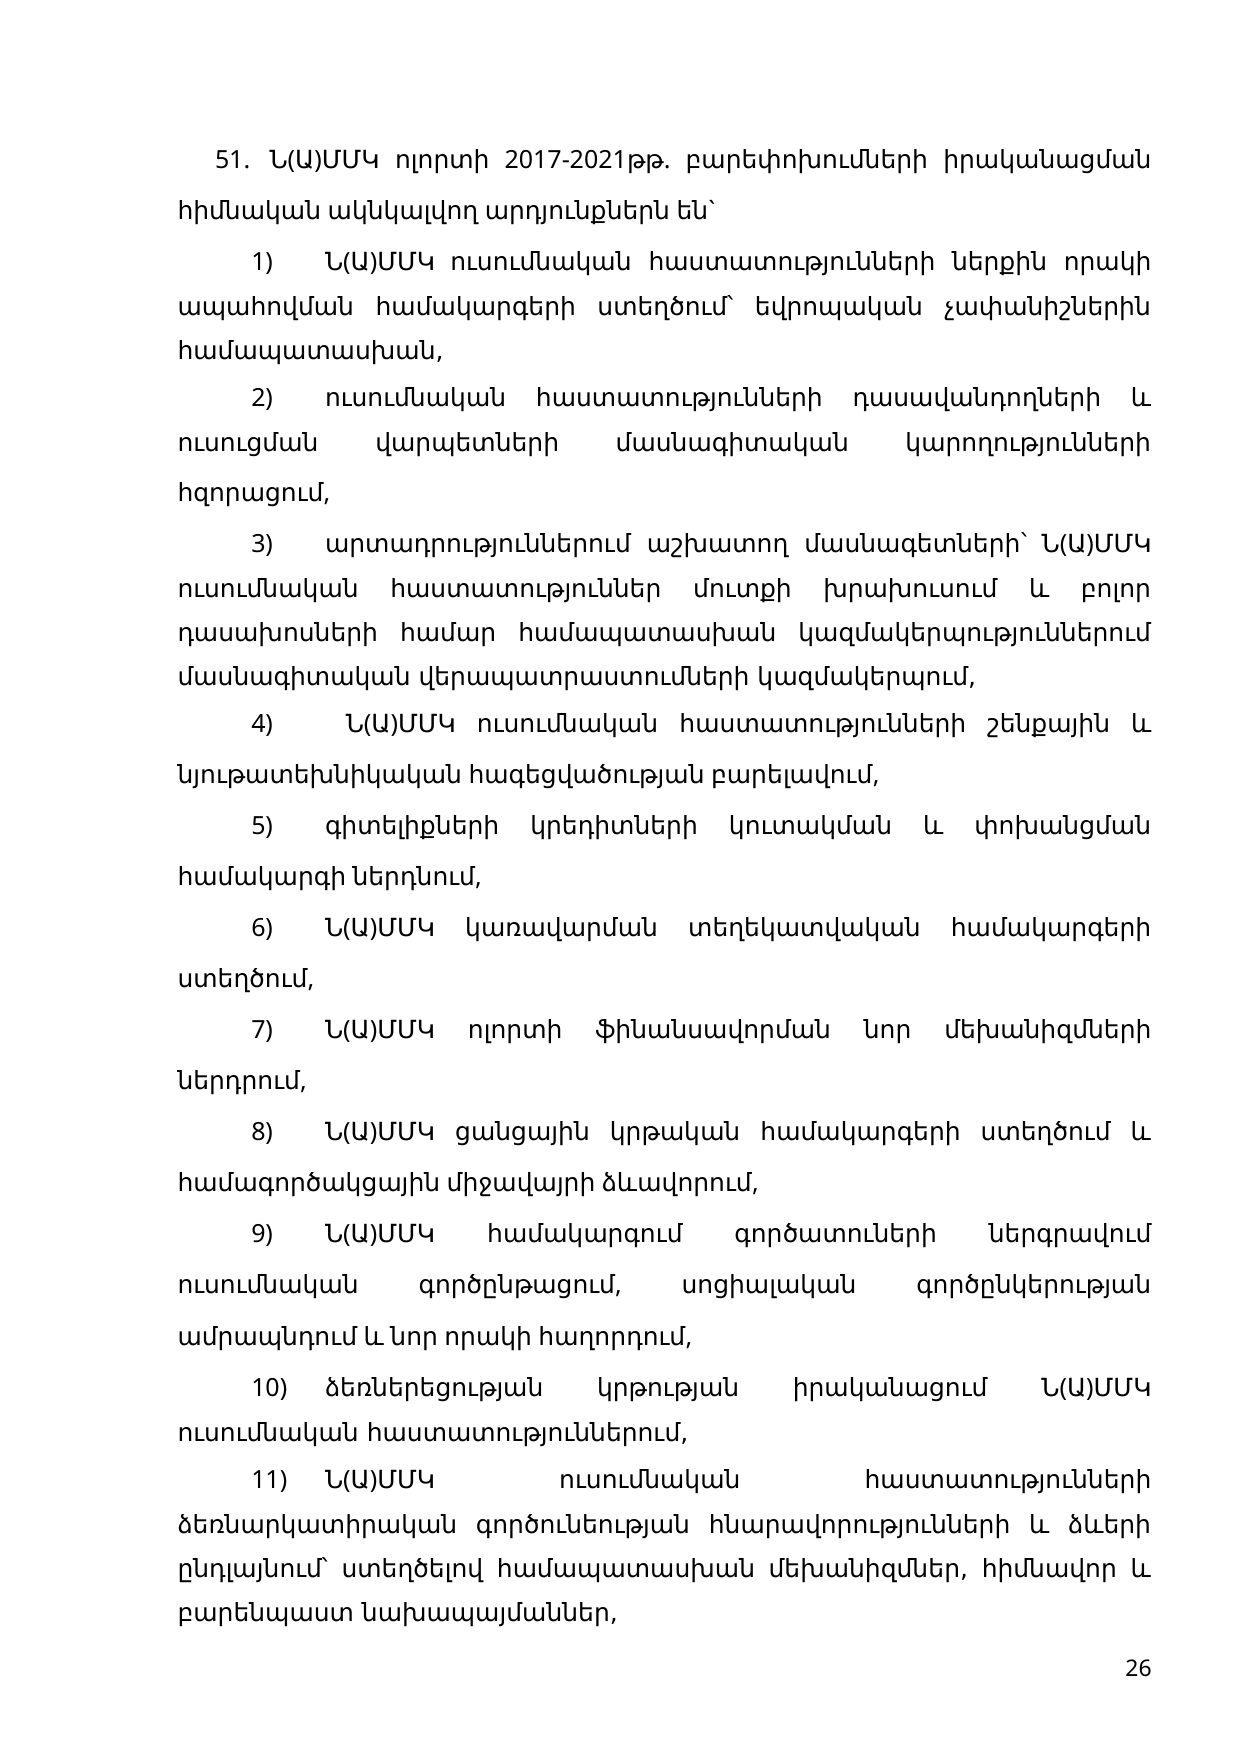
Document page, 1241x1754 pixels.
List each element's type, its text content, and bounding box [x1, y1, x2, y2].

list Ն(Ա)ՄՄԿ ուսումնական հաստատությունների ձեռնարկատիրական գործունեության հնարավորությունների և ձևերի ընդլայնում՝ ստեղծելով համապատասխան մեխանիզմներ, հիմնավոր և բարենպաստ նախապայմաններ, [177, 1462, 1152, 1627]
list արտադրություններում աշխատող մասնագետների՝ Ն(Ա)ՄՄԿ ուսումնական հաստատություններ մուտքի խրախուսում և բոլոր դասախոսների համար համապատասխան կազմակերպություններում մասնագիտական վերապատրաստումների կազմակերպում, [177, 526, 1152, 691]
list Ն(Ա)ՄՄԿ ուսումնական հաստատությունների շենքային և նյութատեխնիկական հագեցվածության բարելավում, [177, 706, 1152, 791]
list ուսումնական հաստատությունների դասավանդողների և ուսուցման վարպետների մասնագիտական կարողությունների հզորացում, [177, 380, 1152, 509]
list Ն(Ա)ՄՄԿ ուսումնական հաստատությունների ներքին որակի ապահովման համակարգերի ստեղծում՝ եվրոպական չափանիշներին համապատասխան, [177, 244, 1152, 365]
list Ն(Ա)ՄՄԿ ոլորտի 2017-2021թթ. բարեփոխումների իրականացման հիմնական ակնկալվող արդյունքներն են` [177, 142, 1152, 227]
list Ն(Ա)ՄՄԿ համակարգում գործատուների ներգրավում ուսումնական գործընթացում, սոցիալական գործընկերության ամրապնդում և նոր որակի հաղորդում, [177, 1216, 1152, 1352]
list Ն(Ա)ՄՄԿ ոլորտի ֆինանսավորման նոր մեխանիզմների ներդրում, [177, 1012, 1152, 1097]
list գիտելիքների կրեդիտների կուտակման և փոխանցման համակարգի ներդնում, [177, 808, 1152, 893]
list Ն(Ա)ՄՄԿ ցանցային կրթական համակարգերի ստեղծում և համագործակցային միջավայրի ձևավորում, [177, 1114, 1152, 1199]
list Ն(Ա)ՄՄԿ կառավարման տեղեկատվական համակարգերի ստեղծում, [177, 910, 1152, 995]
list ձեռներեցության կրթության իրականացում Ն(Ա)ՄՄԿ ուսումնական հաստատություններում, [177, 1369, 1152, 1447]
